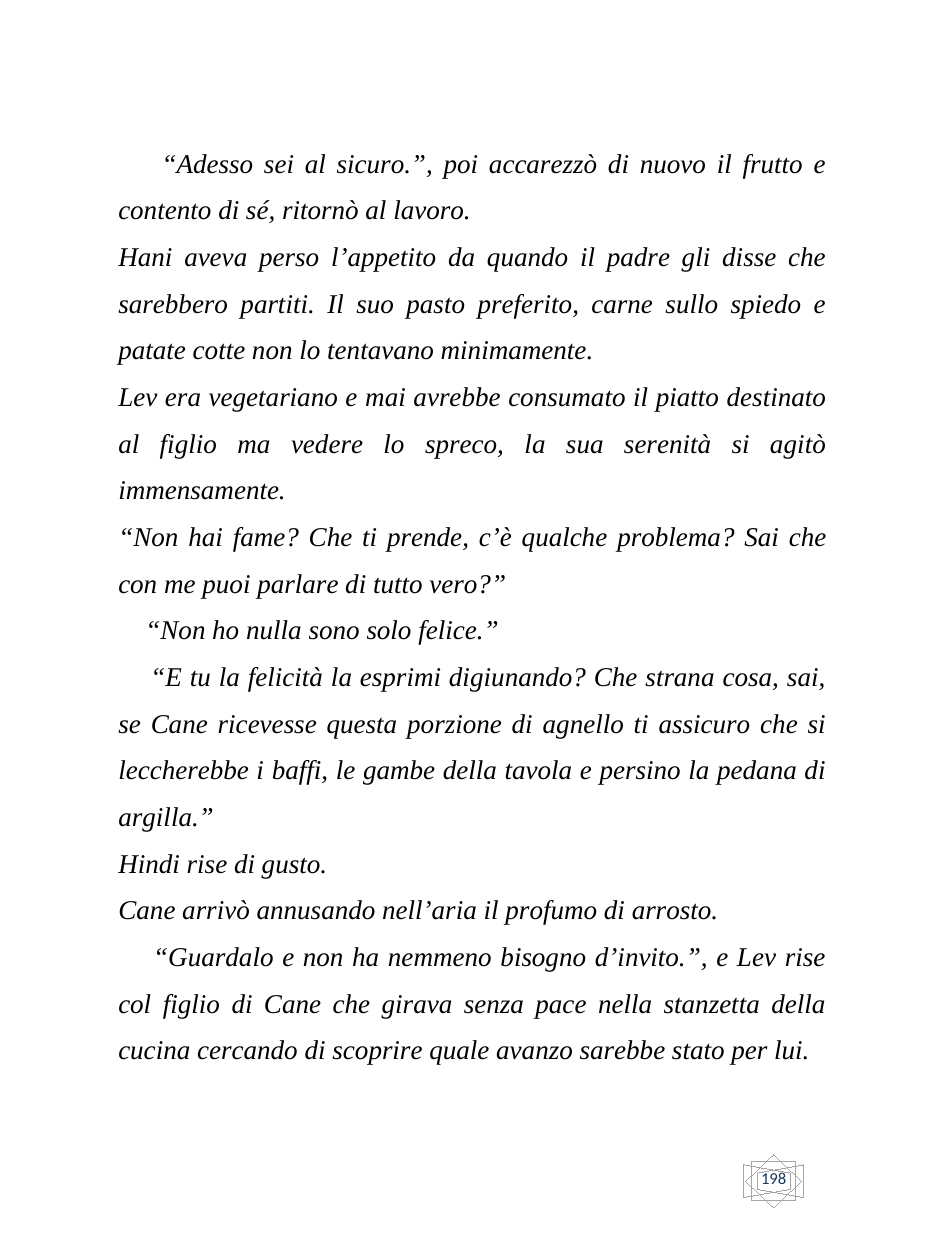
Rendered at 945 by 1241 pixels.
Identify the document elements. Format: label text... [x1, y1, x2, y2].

text “E tu la felicità la esprimi digiunando? Che strana cosa, sai, se Cane ricevesse questa porzione di agnello ti assicuro che si leccherebbe i baffi, le gambe della tavola e persino la pedana di argilla.” [118, 661, 827, 832]
text “Non ho nulla sono solo felice.” [118, 614, 827, 646]
text Cane arrivò annusando nell’aria il profumo di arrosto. [118, 894, 827, 926]
text Hani aveva perso l’appetito da quando il padre gli disse che sarebbero partiti. Il suo pasto preferito, carne sullo spiedo e patate cotte non lo tentavano minimamente. [118, 241, 827, 366]
text “Guardalo e non ha nemmeno bisogno d’invito.”, e Lev rise col figlio di Cane che girava senza pace nella stanzetta della cucina cercando di scoprire quale avanzo sarebbe stato per lui. [118, 941, 827, 1066]
text Hindi rise di gusto. [118, 848, 827, 879]
text Lev era vegetariano e mai avrebbe consumato il piatto destinato al figlio ma vedere lo spreco, la sua serenità si agitò immensamente. [118, 381, 827, 506]
text “Adesso sei al sicuro.”, poi accarezzò di nuovo il frutto e contento di sé, ritornò al lavoro. [118, 148, 827, 226]
text “Non hai fame? Che ti prende, c’è qualche problema? Sai che con me puoi parlare di tutto vero?” [118, 521, 827, 599]
